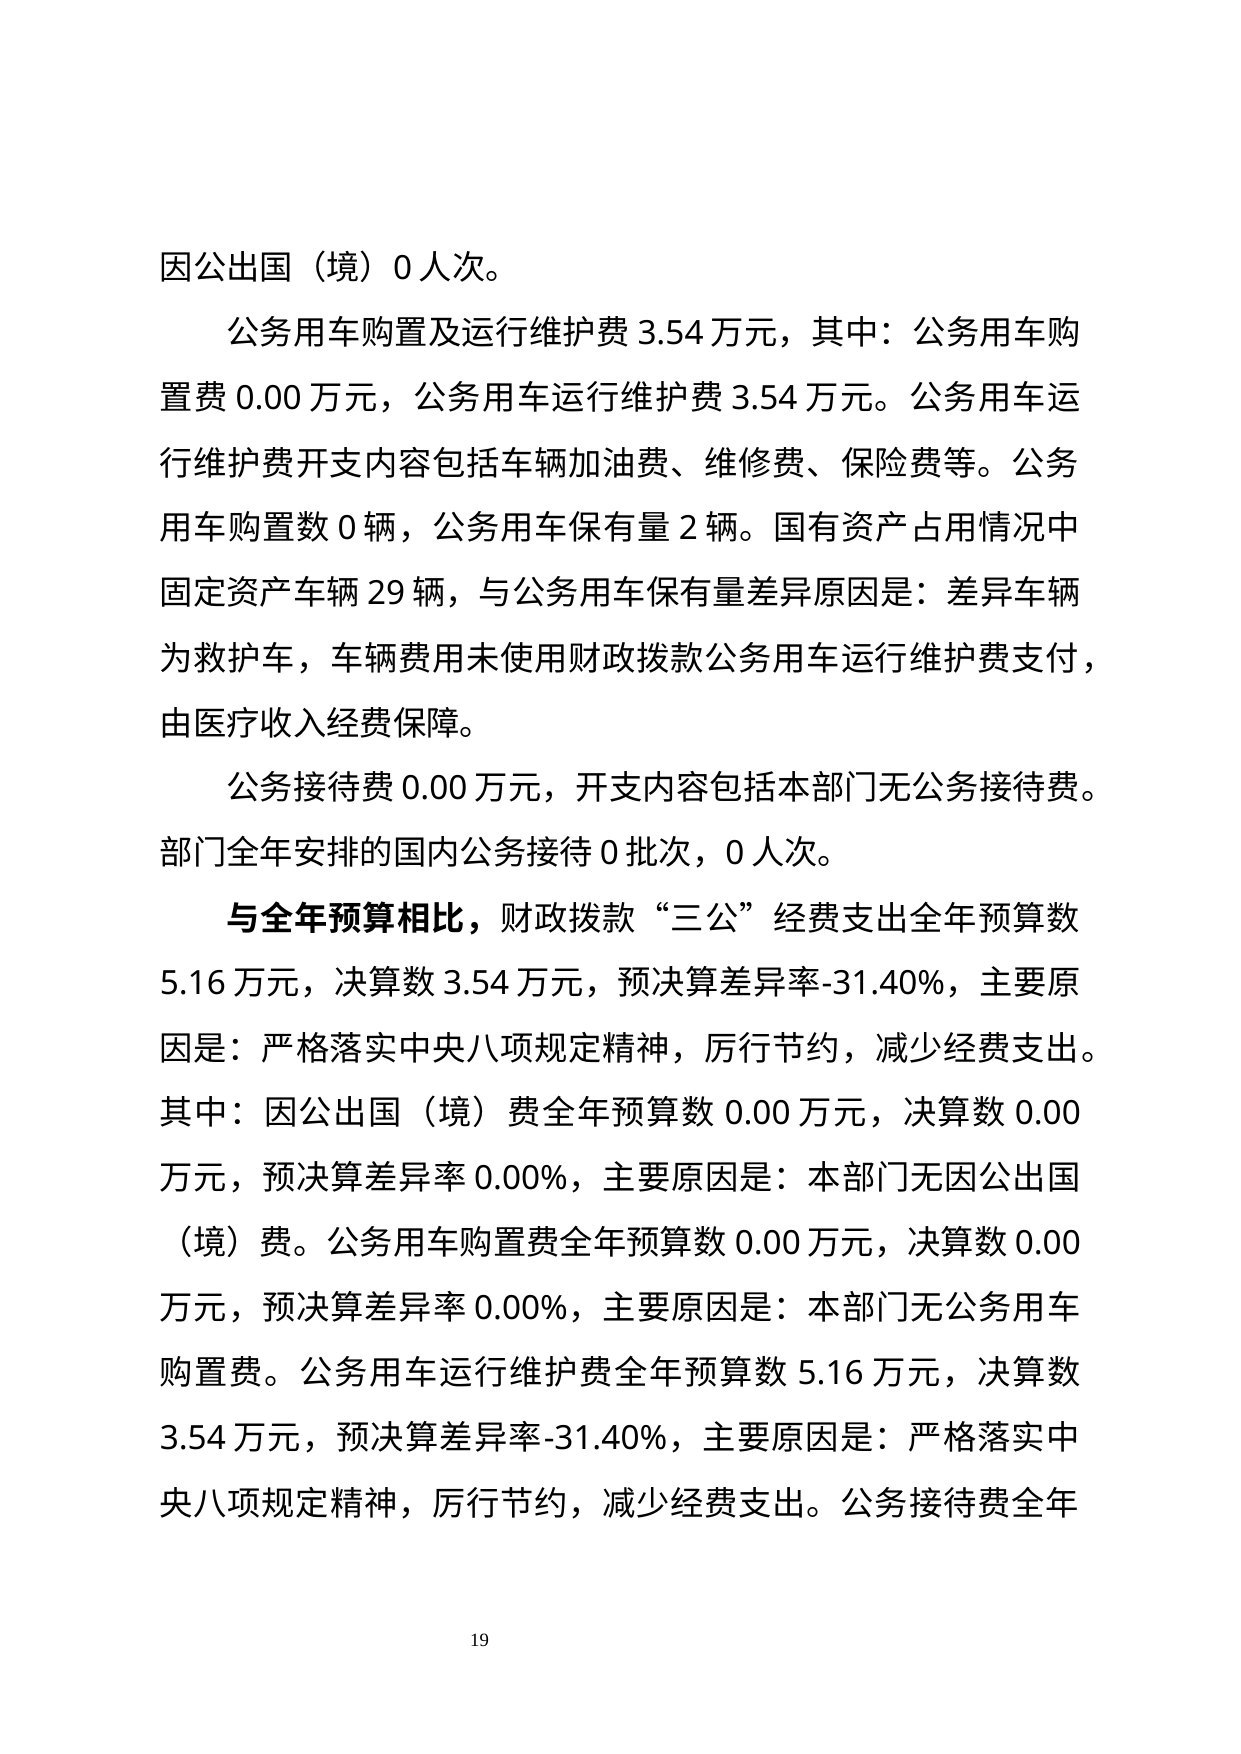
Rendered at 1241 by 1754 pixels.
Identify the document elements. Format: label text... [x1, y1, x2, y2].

text 公务接待费0.00万元，开支内容包括本部门无公务接待费。部门全年安排的国内公务接待0批次，0人次。 [159, 753, 1081, 883]
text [159, 233, 1081, 298]
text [159, 883, 1081, 1533]
text 公务用车购置及运行维护费3.54万元，其中：公务用车购置费0.00万元，公务用车运行维护费3.54万元。公务用车运行维护费开支内容包括车辆加油费、维修费、保险费等。公务用车购置数0辆，公务用车保有量2辆。国有资产占用情况中固定资产车辆29辆，与公务用车保有量差异原因是：差异车辆为救护车，车辆费用未使用财政拨款公务用车运行维护费支付，由医疗收入经费保障。 [159, 298, 1081, 753]
